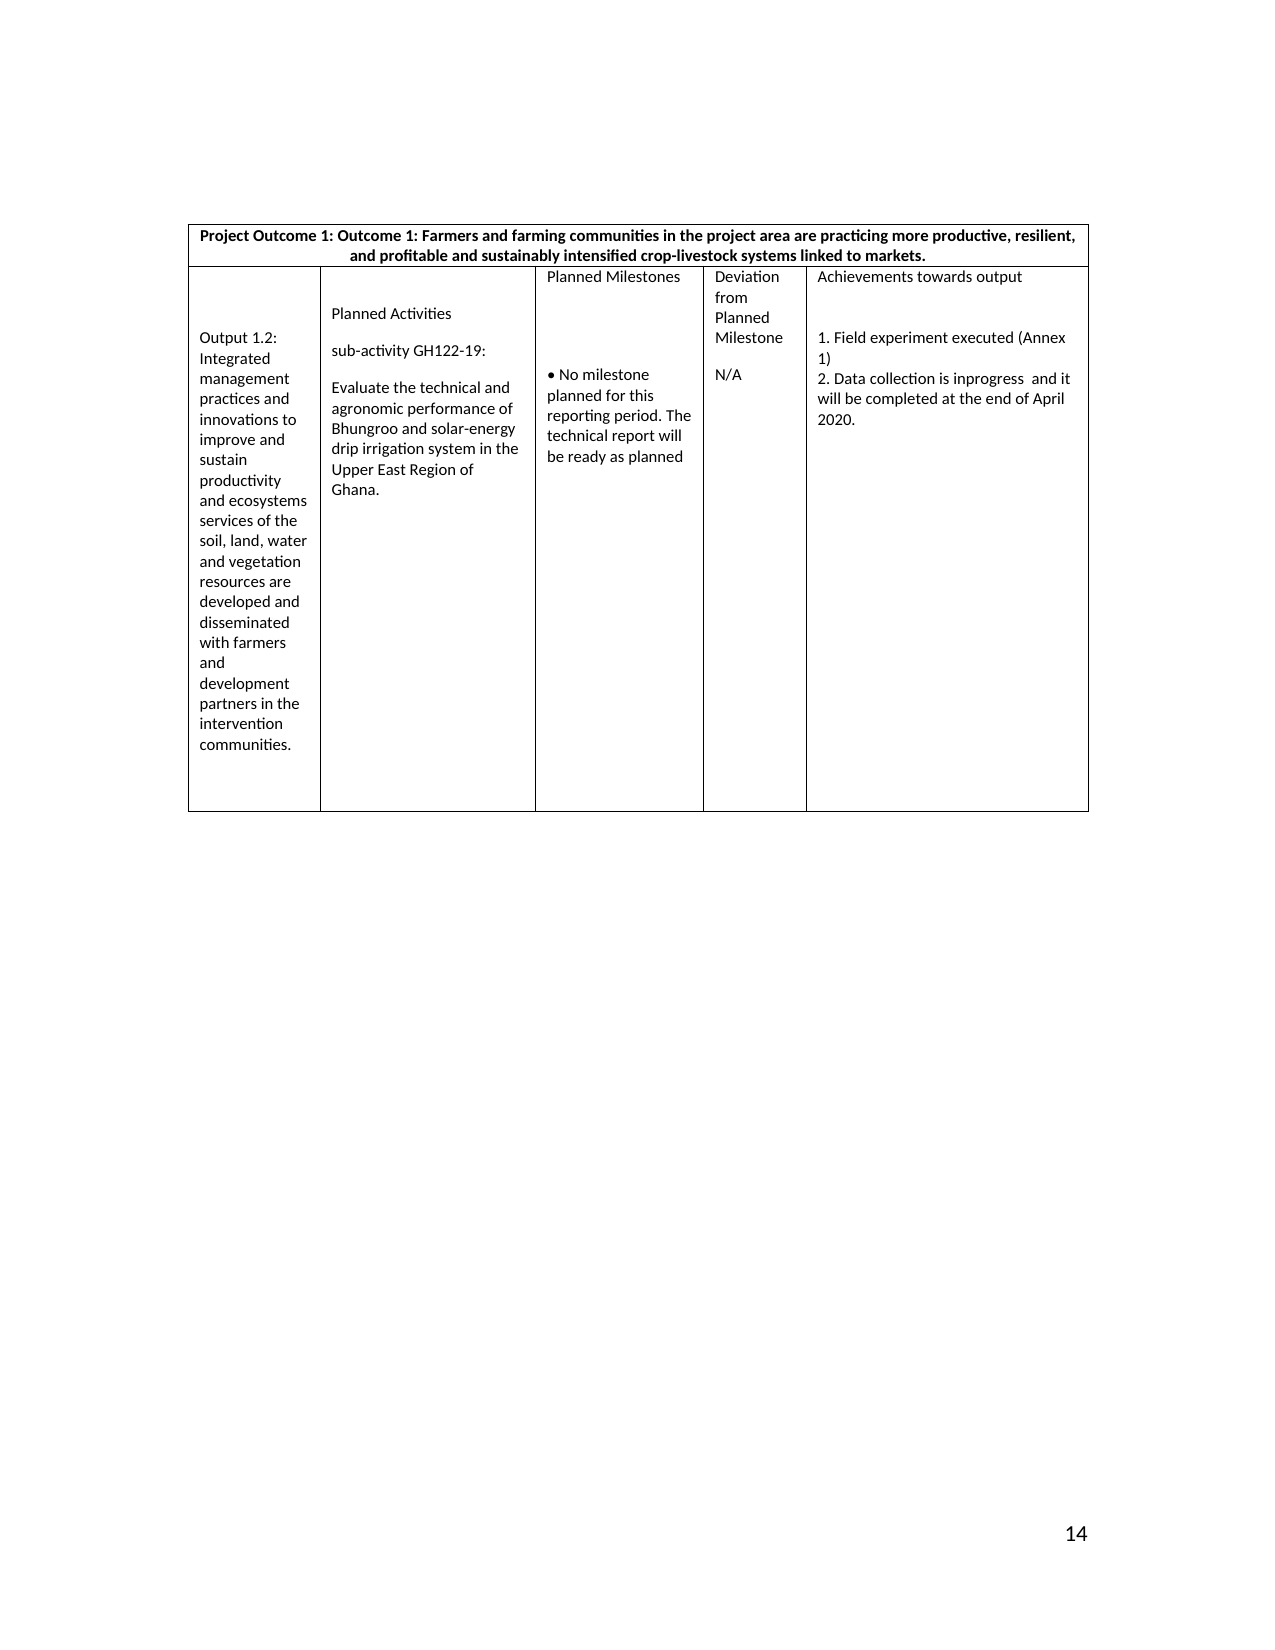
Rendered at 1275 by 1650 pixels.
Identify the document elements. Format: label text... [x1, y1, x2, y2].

table_cell Achievements towards output 1. Field experiment executed (Annex 1) 2. Data collection is inprogress and it will be completed at the end of April 2020. [807, 267, 1088, 811]
table_cell Planned Milestones • No milestone planned for this reporting period. The technical report will be ready as planned [536, 267, 703, 811]
table_header Project Outcome 1: Outcome 1: Farmers and farming communities in the project area are practicing more productive, resilient, and profitable and sustainably intensified crop-livestock systems linked to markets. [189, 225, 1088, 266]
table_cell Deviation from Planned Milestone N/A [704, 267, 806, 811]
table_cell Output 1.2: Integrated management practices and innovations to improve and sustain productivity and ecosystems services of the soil, land, water and vegetation resources are developed and disseminated with farmers and development partners in the intervention communities. [189, 267, 320, 811]
table_cell Planned Activities sub-activity GH122-19: Evaluate the technical and agronomic performance of Bhungroo and solar-energy drip irrigation system in the Upper East Region of Ghana. [321, 267, 535, 811]
